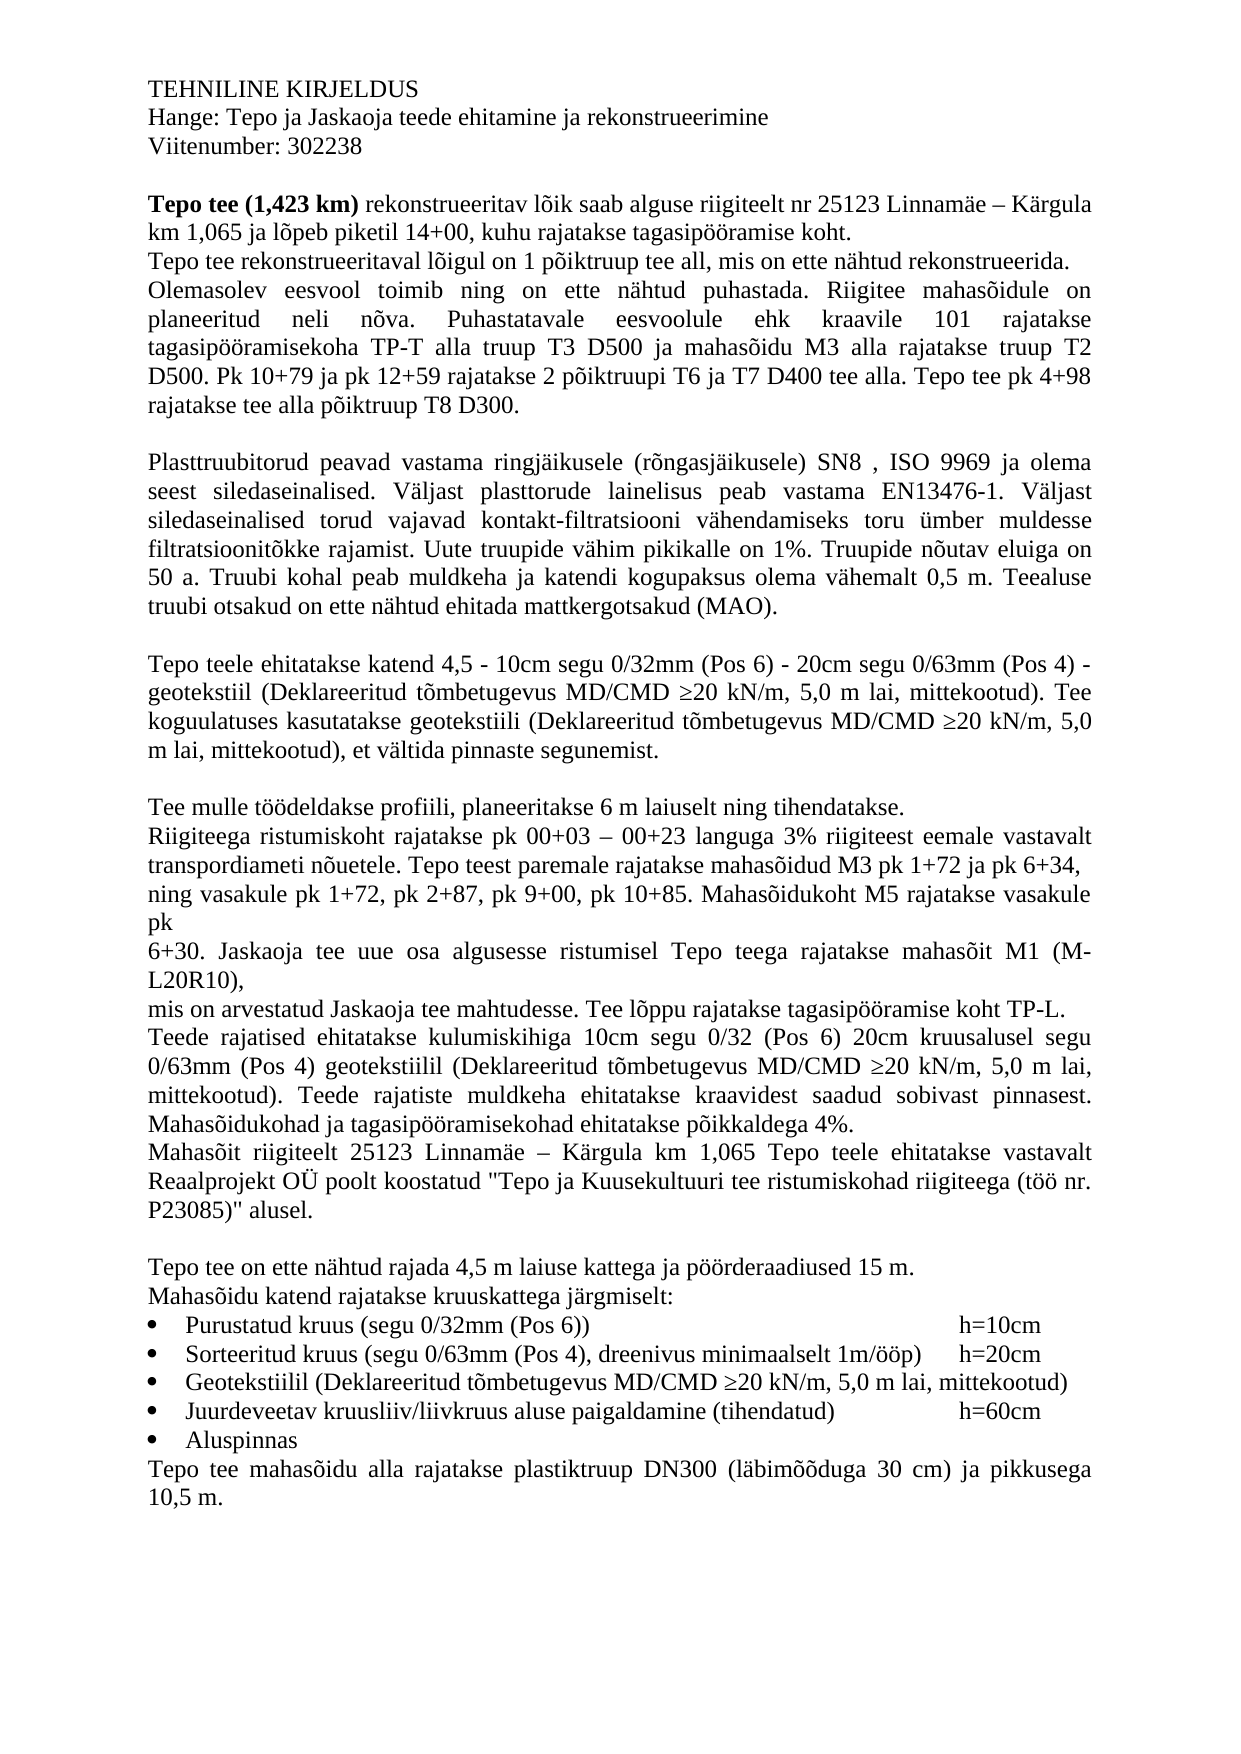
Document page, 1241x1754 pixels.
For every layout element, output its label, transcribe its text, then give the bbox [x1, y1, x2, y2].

list Aluspinnas [148, 1425, 1093, 1454]
text Tee mulle töödeldakse profiili, planeeritakse 6 m laiuselt ning tihendatakse. [148, 792, 1093, 821]
text Tepo tee (1,423 km) rekonstrueeritav lõik saab alguse riigiteelt nr 25123 Linnamäe – Kärgula km 1,065 ja lõpeb piketil 14+00, kuhu rajatakse tagasipööramise koht. [148, 189, 1093, 246]
text mis on arvestatud Jaskaoja tee mahtudesse. Tee lõppu rajatakse tagasipööramise koht TP-L. [148, 994, 1093, 1022]
text Mahasõit riigiteelt 25123 Linnamäe – Kärgula km 1,065 Tepo teele ehitatakse vastavalt Reaalprojekt OÜ poolt koostatud "Tepo ja Kuusekultuuri tee ristumiskohad riigiteega (töö nr. P23085)" alusel. [148, 1137, 1093, 1224]
text Tepo tee on ette nähtud rajada 4,5 m laiuse kattega ja pöörderaadiused 15 m. [148, 1252, 1093, 1281]
text Plasttruubitorud peavad vastama ringjäikusele (rõngasjäikusele) SN8 , ISO 9969 ja olema seest siledaseinalised. Väljast plasttorude lainelisus peab vastama EN13476-1. Väljast siledaseinalised torud vajavad kontakt-filtratsiooni vähendamiseks toru ümber muldesse filtratsioonitõkke rajamist. Uute truupide vähim pikikalle on 1%. Truupide nõutav eluiga on 50 a. Truubi kohal peab muldkeha ja katendi kogupaksus olema vähemalt 0,5 m. Teealuse truubi otsakud on ette nähtud ehitada mattkergotsakud (MAO). [148, 447, 1093, 620]
text Riigiteega ristumiskoht rajatakse pk 00+03 – 00+23 languga 3% riigiteest eemale vastavalt transpordiameti nõuetele. Tepo teest paremale rajatakse mahasõidud M3 pk 1+72 ja pk 6+34, [148, 821, 1093, 879]
text 6+30. Jaskaoja tee uue osa algusesse ristumisel Tepo teega rajatakse mahasõit M1 (M-L20R10), [148, 936, 1093, 994]
text Olemasolev eesvool toimib ning on ette nähtud puhastada. Riigitee mahasõidule on planeeritud neli nõva. Puhastatavale eesvoolule ehk kraavile 101 rajatakse tagasipööramisekoha TP-T alla truup T3 D500 ja mahasõidu M3 alla rajatakse truup T2 D500. Pk 10+79 ja pk 12+59 rajatakse 2 põiktruupi T6 ja T7 D400 tee alla. Tepo tee pk 4+98 rajatakse tee alla põiktruup T8 D300. [148, 275, 1093, 419]
text Mahasõidu katend rajatakse kruuskattega järgmiselt: [148, 1281, 1093, 1310]
text Tepo tee rekonstrueeritaval lõigul on 1 põiktruup tee all, mis on ette nähtud rekonstrueerida. [148, 246, 1093, 275]
list Sorteeritud kruus (segu 0/63mm (Pos 4), dreenivus minimaalselt 1m/ööp) h=20cm [148, 1339, 1093, 1367]
list Purustatud kruus (segu 0/32mm (Pos 6)) h=10cm [148, 1310, 1093, 1339]
text Teede rajatised ehitatakse kulumiskihiga 10cm segu 0/32 (Pos 6) 20cm kruusalusel segu 0/63mm (Pos 4) geotekstiilil (Deklareeritud tõmbetugevus MD/CMD ≥20 kN/m, 5,0 m lai, mittekootud). Teede rajatiste muldkeha ehitatakse kraavidest saadud sobivast pinnasest. Mahasõidukohad ja tagasipööramisekohad ehitatakse põikkaldega 4%. [148, 1022, 1093, 1137]
list Geotekstiilil (Deklareeritud tõmbetugevus MD/CMD ≥20 kN/m, 5,0 m lai, mittekootud) [148, 1367, 1093, 1396]
text Tepo teele ehitatakse katend 4,5 - 10cm segu 0/32mm (Pos 6) - 20cm segu 0/63mm (Pos 4) - geotekstiil (Deklareeritud tõmbetugevus MD/CMD ≥20 kN/m, 5,0 m lai, mittekootud). Tee koguulatuses kasutatakse geotekstiili (Deklareeritud tõmbetugevus MD/CMD ≥20 kN/m, 5,0 m lai, mittekootud), et vältida pinnaste segunemist. [148, 649, 1093, 764]
text ning vasakule pk 1+72, pk 2+87, pk 9+00, pk 10+85. Mahasõidukoht M5 rajatakse vasakule pk [148, 879, 1093, 936]
text Tepo tee mahasõidu alla rajatakse plastiktruup DN300 (läbimõõduga 30 cm) ja pikkusega 10,5 m. [148, 1454, 1093, 1511]
list Juurdeveetav kruusliiv/liivkruus aluse paigaldamine (tihendatud) h=60cm [148, 1396, 1093, 1425]
